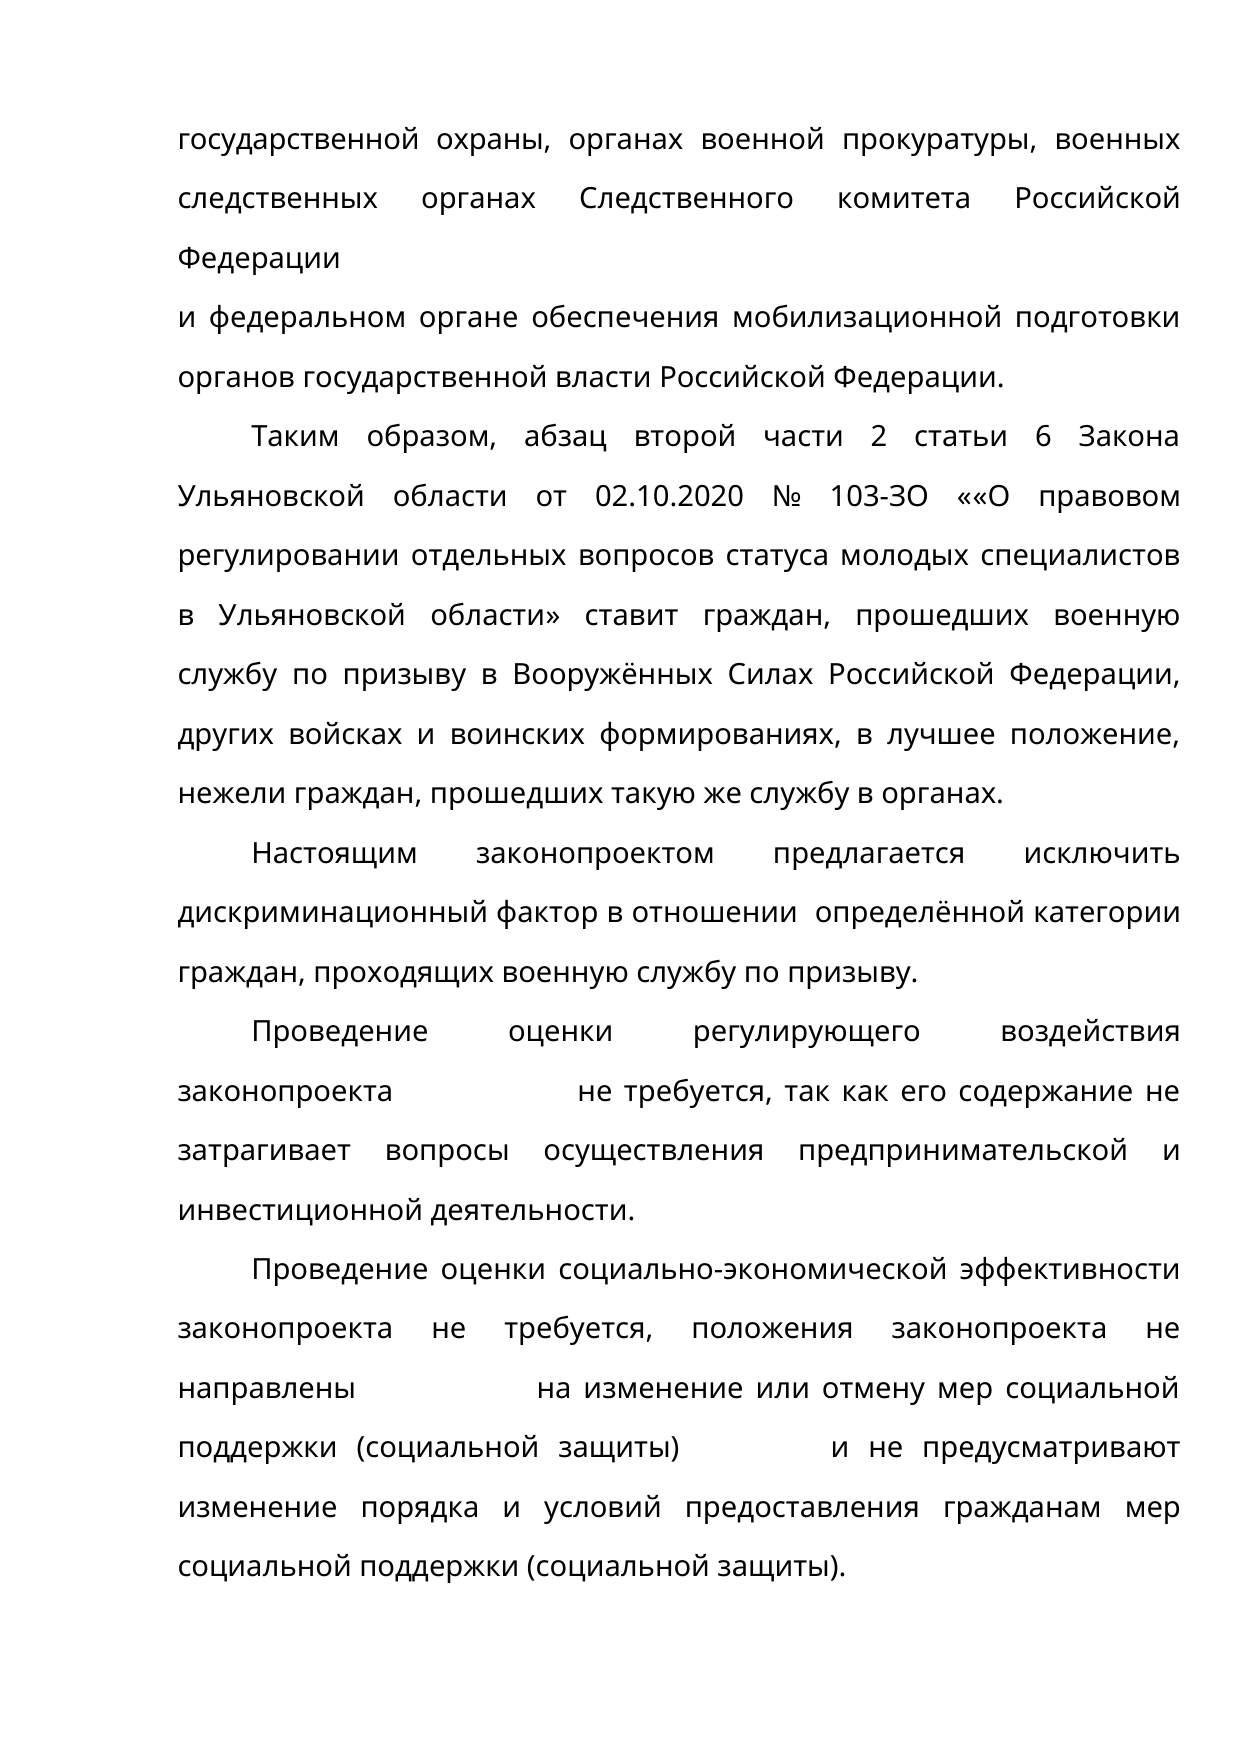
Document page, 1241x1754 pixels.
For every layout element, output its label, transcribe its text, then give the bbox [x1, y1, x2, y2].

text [177, 118, 1181, 396]
text Таким образом, абзац второй части 2 статьи 6 Закона Ульяновской области от 02.10.2020 № 103-ЗО ««О правовом регулировании отдельных вопросов статуса молодых специалистов в Ульяновской области» ставит граждан, прошедших военную службу по призыву в Вооружённых Силах Российской Федерации, других войсках и воинских формированиях, в лучшее положение, нежели граждан, прошедших такую же службу в органах. [177, 416, 1181, 812]
text Проведение оценки социально-экономической эффективности законопроекта не требуется, положения законопроекта не направлены на изменение или отмену мер социальной поддержки (социальной защиты) и не предусматривают изменение порядка и условий предоставления гражданам мер социальной поддержки (социальной защиты). [177, 1248, 1181, 1585]
text Проведение оценки регулирующего воздействия законопроекта не требуется, так как его содержание не затрагивает вопросы осуществления предпринимательской и инвестиционной деятельности. [177, 1010, 1181, 1228]
text Настоящим законопроектом предлагается исключить дискриминационный фактор в отношении определённой категории граждан, проходящих военную службу по призыву. [177, 832, 1181, 991]
